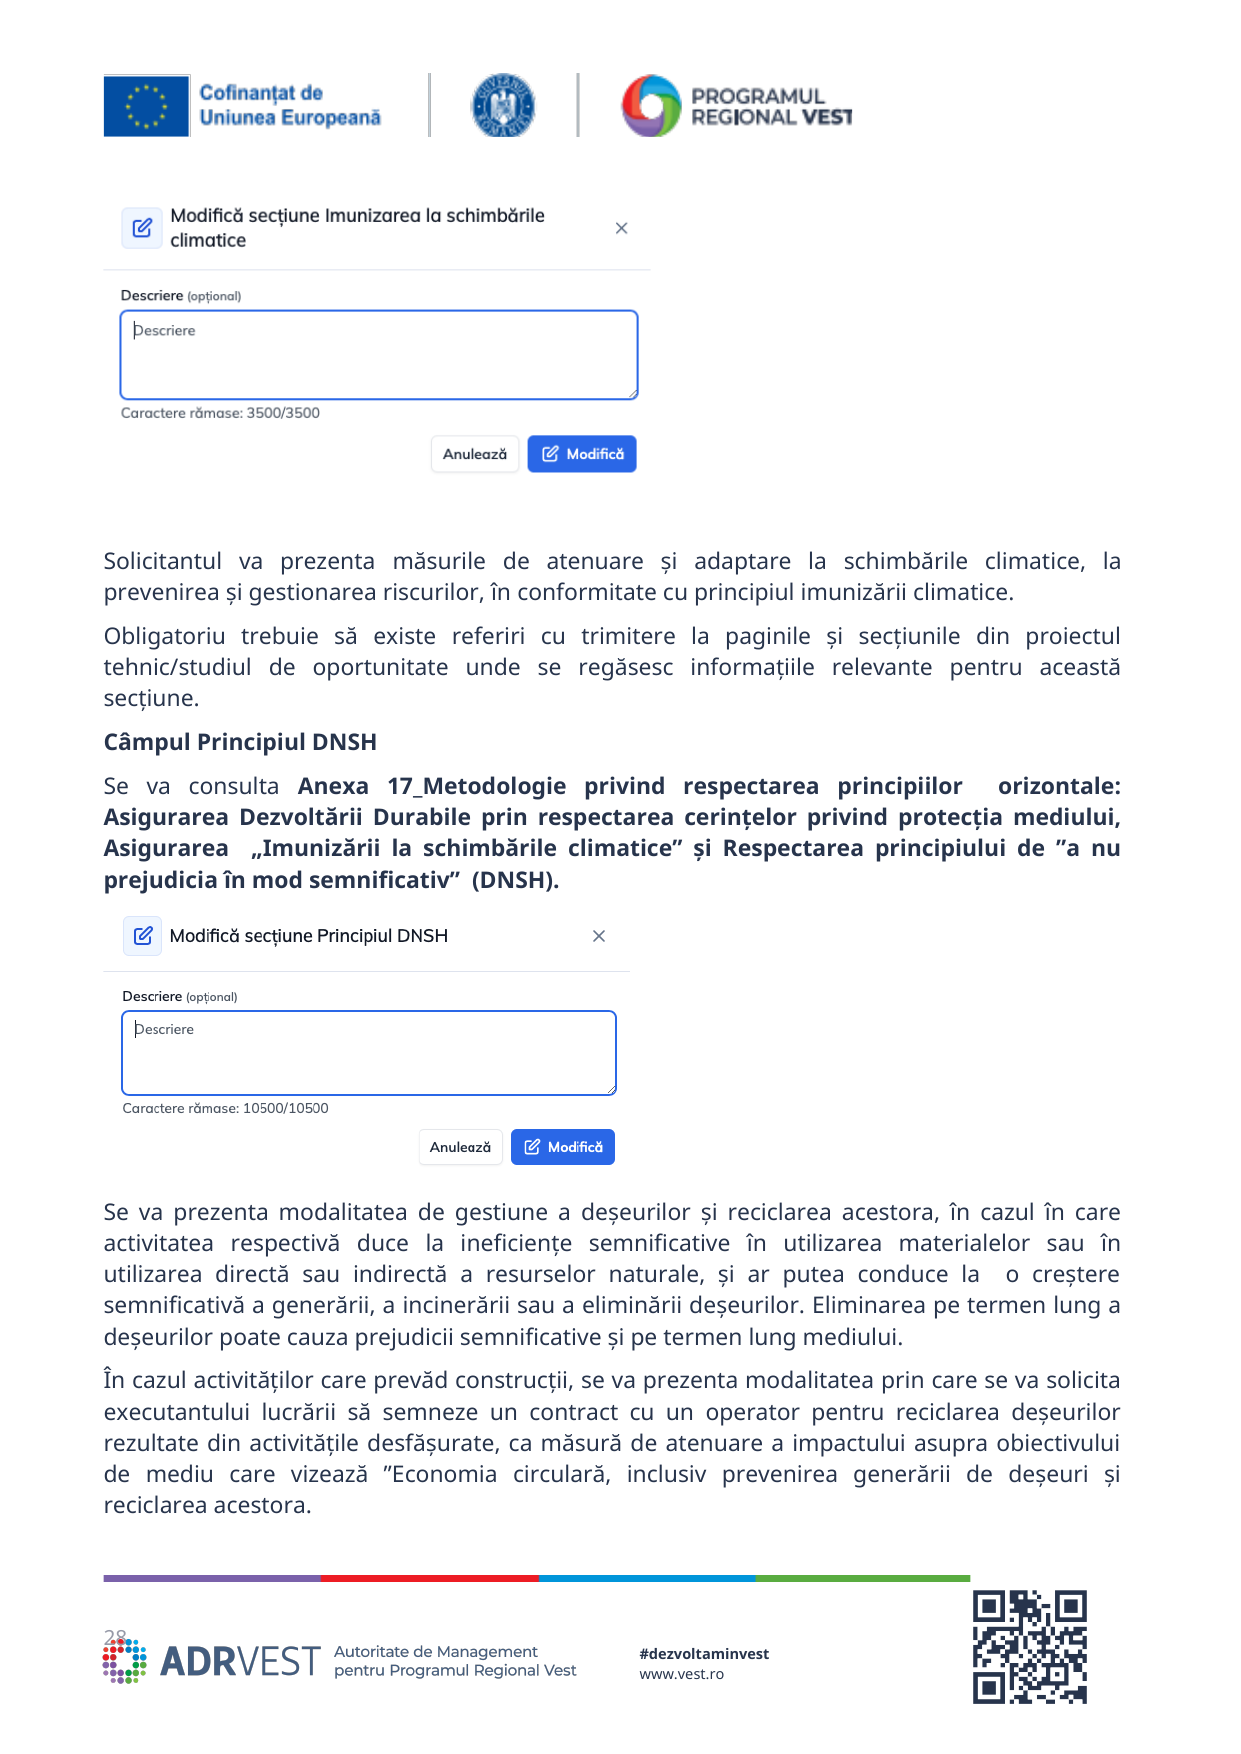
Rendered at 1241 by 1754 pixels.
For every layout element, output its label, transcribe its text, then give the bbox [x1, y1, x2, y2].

text În cazul activităților care prevăd construcții, se va prezenta modalitatea prin care se va solicita executantului lucrării să semneze un contract cu un operator pentru reciclarea deșeurilor rezultate din activitățile desfășurate, ca măsură de atenuare a impactului asupra obiectivului de mediu care vizează ”Economia circulară, inclusiv prevenirea generării de deșeuri și reciclarea acestora. [103, 1364, 1122, 1520]
picture [103, 907, 630, 1183]
text Obligatoriu trebuie să existe referiri cu trimitere la paginile și secțiunile din proiectul tehnic/studiul de oportunitate unde se regăsesc informațiile relevante pentru această secțiune. [103, 620, 1122, 714]
text Se va consulta Anexa 17_Metodologie privind respectarea principiilor orizontale: Asigurarea Dezvoltării Durabile prin respectarea cerințelor privind protecția mediului, Asigurarea „Imunizării la schimbările climatice” și Respectarea principiului de ”a nu prejudicia în mod semnificativ” (DNSH). [103, 770, 1122, 895]
text Se va prezenta modalitatea de gestiune a deșeurilor și reciclarea acestora, în cazul în care activitatea respectivă duce la ineficiențe semnificative în utilizarea materialelor sau în utilizarea directă sau indirectă a resurselor naturale, și ar putea conduce la o creștere semnificativă a generării, a incinerării sau a eliminării deșeurilor. Eliminarea pe termen lung a deșeurilor poate cauza prejudicii semnificative și pe termen lung mediului. [103, 1195, 1122, 1352]
picture [93, 1636, 582, 1687]
picture [964, 1581, 1096, 1713]
text Solicitantul va prezenta măsurile de atenuare și adaptare la schimbările climatice, la prevenirea și gestionarea riscurilor, în conformitate cu principiul imunizării climatice. [103, 545, 1122, 607]
text Câmpul Principiul DNSH [103, 726, 1122, 757]
picture [103, 191, 651, 489]
